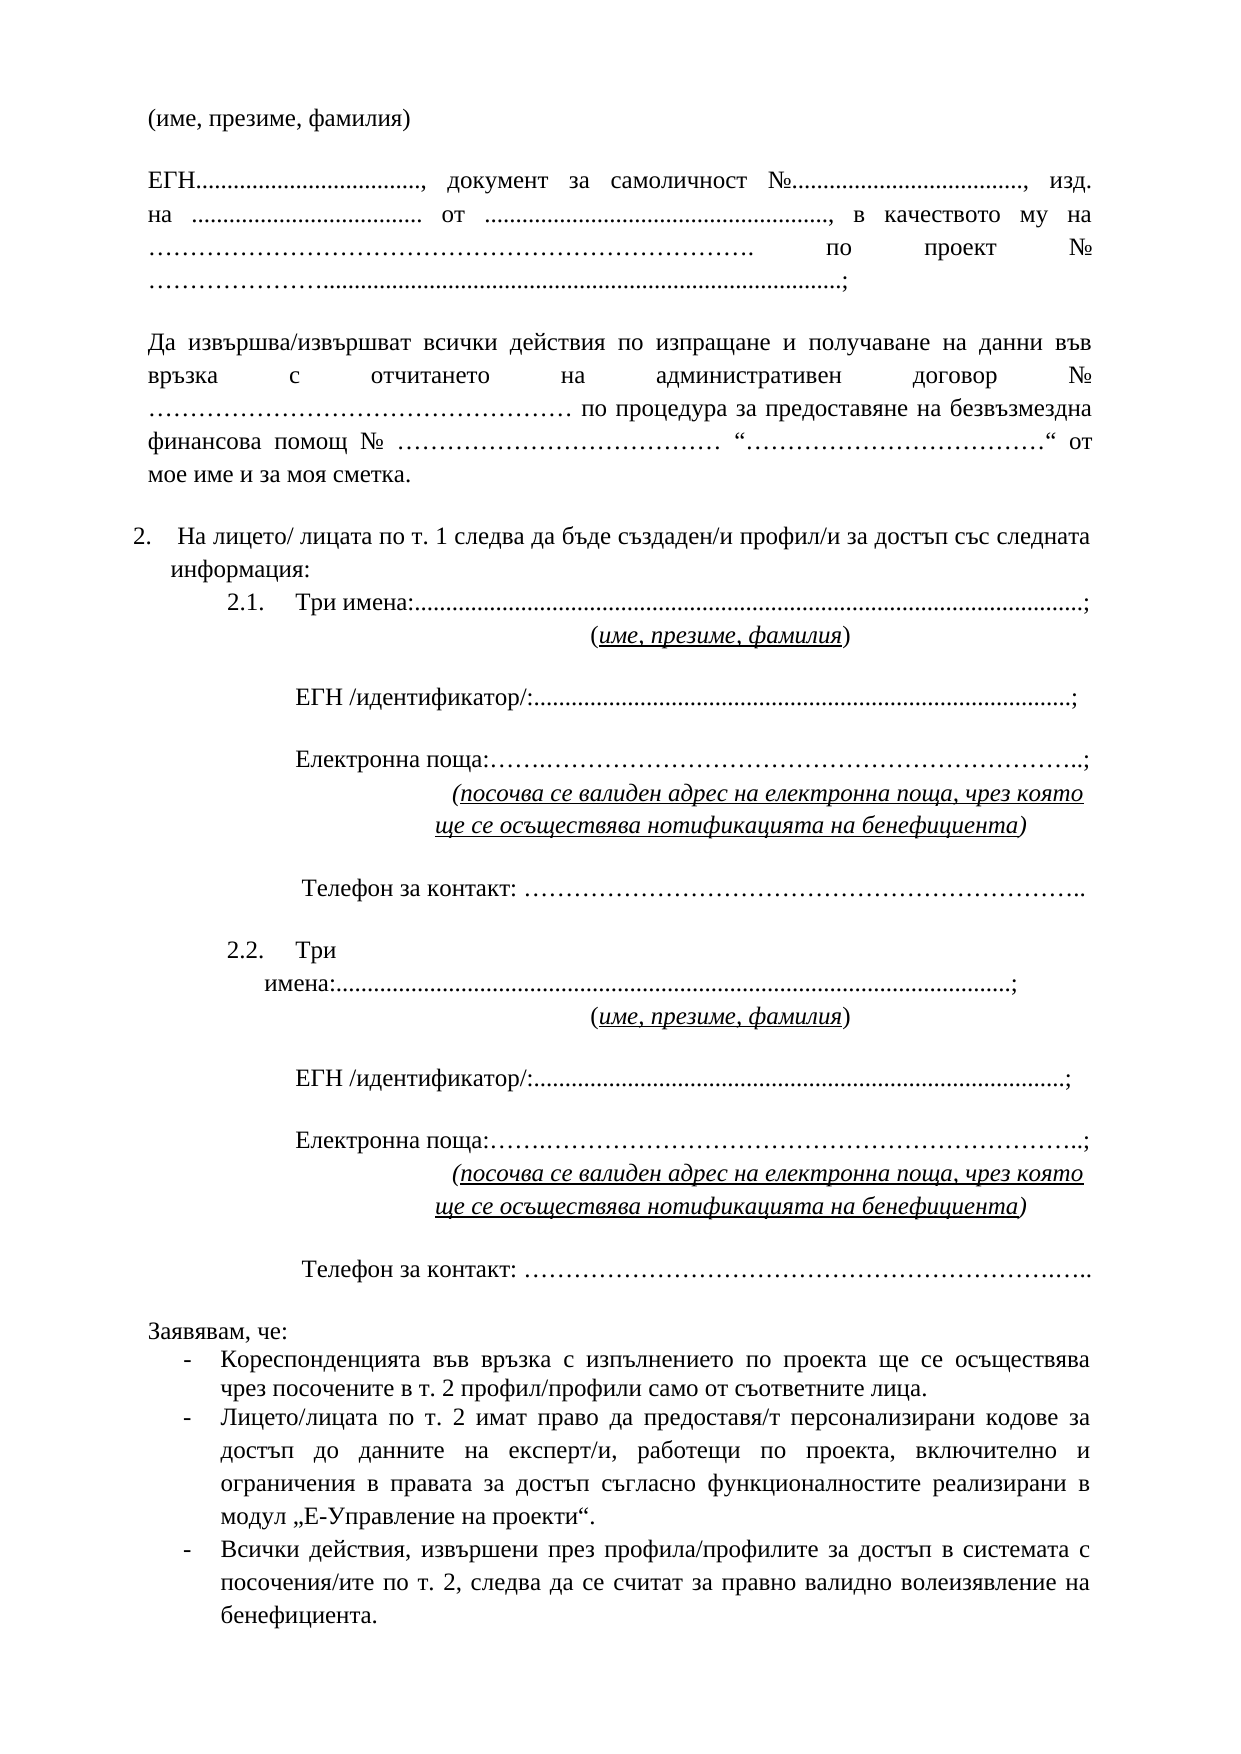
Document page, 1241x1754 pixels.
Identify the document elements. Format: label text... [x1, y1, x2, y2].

list Три имена:............................................................................................................; [227, 935, 1093, 997]
text (име, презиме, фамилия) [539, 620, 1093, 649]
text Електронна поща:…….………………………………………………………..; [148, 744, 1093, 773]
list На лицето/ лицата по т. 1 следва да бъде създаден/и профил/и за достъп със следната информация: [133, 521, 1093, 583]
list Кореспонденцията във връзка с изпълнението по проекта ще се осъществява чрез посочените в т. 2 профил/профили само от съответните лица. [183, 1344, 1091, 1402]
text (име, презиме, фамилия) [539, 1001, 1093, 1030]
list Всички действия, извършени през профила/профилите за достъп в системата с посочения/ите по т. 2, следва да се считат за правно валидно волеизявление на бенефициента. [183, 1534, 1091, 1629]
list Лицето/лицата по т. 2 имат право да предоставя/т персонализирани кодове за достъп до данните на експерт/и, работещи по проекта, включително и ограничения в правата за достъп съгласно функционалностите реализирани в модул „Е-Управление на проекти“. [183, 1402, 1091, 1530]
text (посочва се валиден адрес на електронна поща, чрез която ще се осъществява нотификацията на бенефициента) [369, 778, 1093, 839]
text (посочва се валиден адрес на електронна поща, чрез която ще се осъществява нотификацията на бенефициента) [369, 1158, 1093, 1220]
text Телефон за контакт: ………………………………………………………….. [148, 873, 1093, 902]
text (име, презиме, фамилия) [148, 103, 1093, 132]
text ЕГН /идентификатор/:.....................................................................................; [148, 1063, 1093, 1092]
text ЕГН /идентификатор/:......................................................................................; [148, 682, 1093, 711]
list Три имена:...........................................................................................................; [227, 587, 1093, 616]
text Заявявам, че: [148, 1316, 1091, 1344]
text Телефон за контакт: ……………………………………………………….….. [148, 1254, 1093, 1282]
text Електронна поща:…….………………………………………………………..; [148, 1125, 1093, 1154]
text Да извършва/извършват всички действия по изпращане и получаване на данни във връзка с отчитането на административен договор № …………………………………………… по процедура за предоставяне на безвъзмездна финансова помощ № ………………………………… “………………………………“ от мое име и за моя сметка. [148, 327, 1093, 488]
